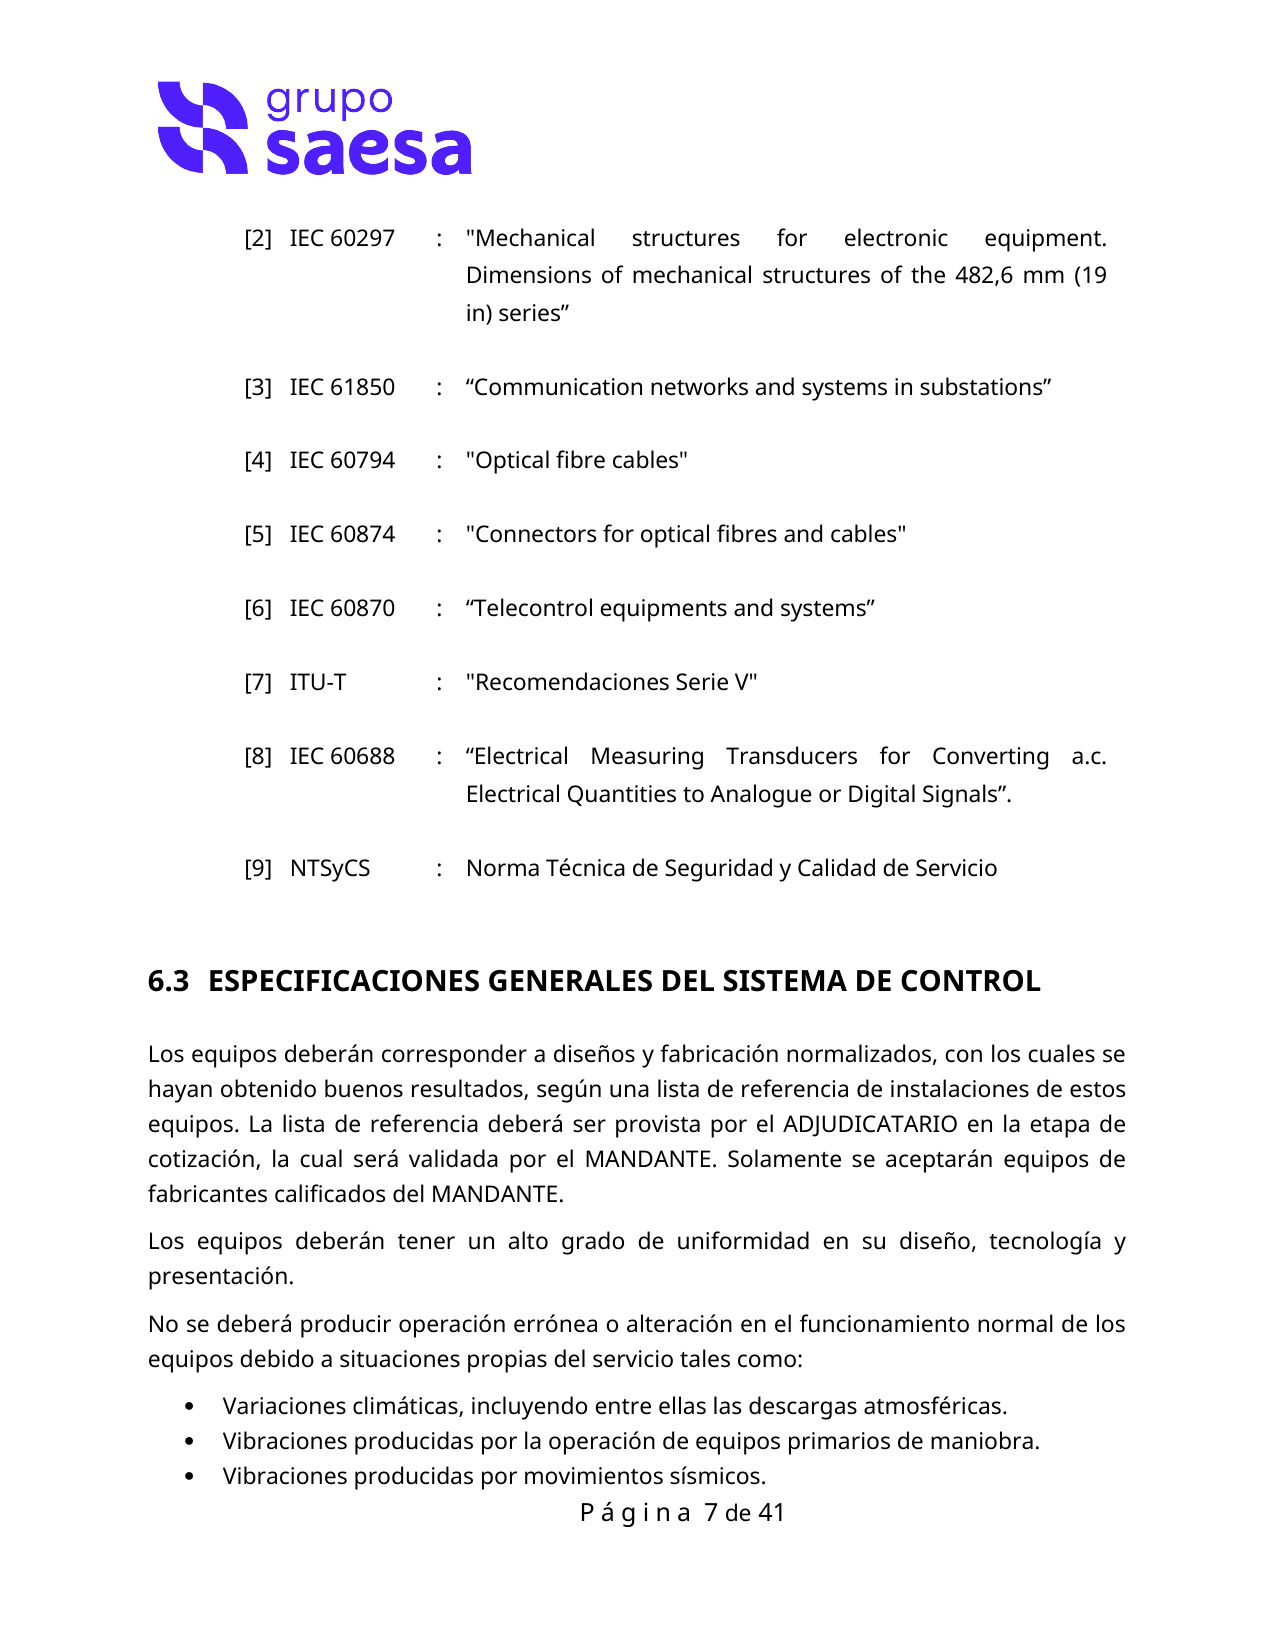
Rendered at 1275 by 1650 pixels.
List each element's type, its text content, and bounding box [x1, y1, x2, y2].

subtitle ESPECIFICACIONES GENERALES DEL SISTEMA DE CONTROL [148, 961, 1127, 1000]
text No se deberá producir operación errónea o alteración en el funcionamiento normal de los equipos debido a situaciones propias del servicio tales como: [148, 1308, 1127, 1374]
table_cell [7] ITU-T [233, 666, 425, 740]
text Los equipos deberán tener un alto grado de uniformidad en su diseño, tecnología y presentación. [148, 1225, 1127, 1292]
table_cell [4] IEC 60794 [233, 444, 425, 518]
table_cell [9] NTSyCS [233, 852, 425, 888]
table_cell Norma Técnica de Seguridad y Calidad de Servicio [454, 852, 1119, 888]
table_cell : [425, 852, 454, 888]
list Vibraciones producidas por la operación de equipos primarios de maniobra. [185, 1425, 1127, 1457]
table_cell : [425, 370, 454, 444]
table_cell [8] IEC 60688 [233, 740, 425, 852]
table_cell [5] IEC 60874 [233, 518, 425, 592]
table_cell "Optical fibre cables" [454, 444, 1119, 518]
table_cell : [425, 444, 454, 518]
table_cell “Electrical Measuring Transducers for Converting a.c. Electrical Quantities to Analogue or Digital Signals”. [454, 740, 1119, 852]
text Los equipos deberán corresponder a diseños y fabricación normalizados, con los cuales se hayan obtenido buenos resultados, según una lista de referencia de instalaciones de estos equipos. La lista de referencia deberá ser provista por el ADJUDICATARIO en la etapa de cotización, la cual será validada por el MANDANTE. Solamente se aceptarán equipos de fabricantes calificados del MANDANTE. [148, 1038, 1127, 1209]
table_cell [6] IEC 60870 [233, 592, 425, 666]
table_cell : [425, 740, 454, 852]
table_cell : [425, 592, 454, 666]
table_cell : [425, 221, 454, 370]
table_cell “Telecontrol equipments and systems” [454, 592, 1119, 666]
table_cell [3] IEC 61850 [233, 370, 425, 444]
table_cell "Recomendaciones Serie V" [454, 666, 1119, 740]
table_cell “Communication networks and systems in substations” [454, 370, 1119, 444]
table_cell [2] IEC 60297 [233, 221, 425, 370]
table_cell "Connectors for optical fibres and cables" [454, 518, 1119, 592]
picture [147, 73, 481, 178]
table_cell : [425, 518, 454, 592]
list Vibraciones producidas por movimientos sísmicos. [185, 1460, 1127, 1492]
table_cell "Mechanical structures for electronic equipment. Dimensions of mechanical structures of the 482,6 mm (19 in) series” [454, 221, 1119, 370]
list Variaciones climáticas, incluyendo entre ellas las descargas atmosféricas. [185, 1390, 1127, 1422]
table_cell : [425, 666, 454, 740]
